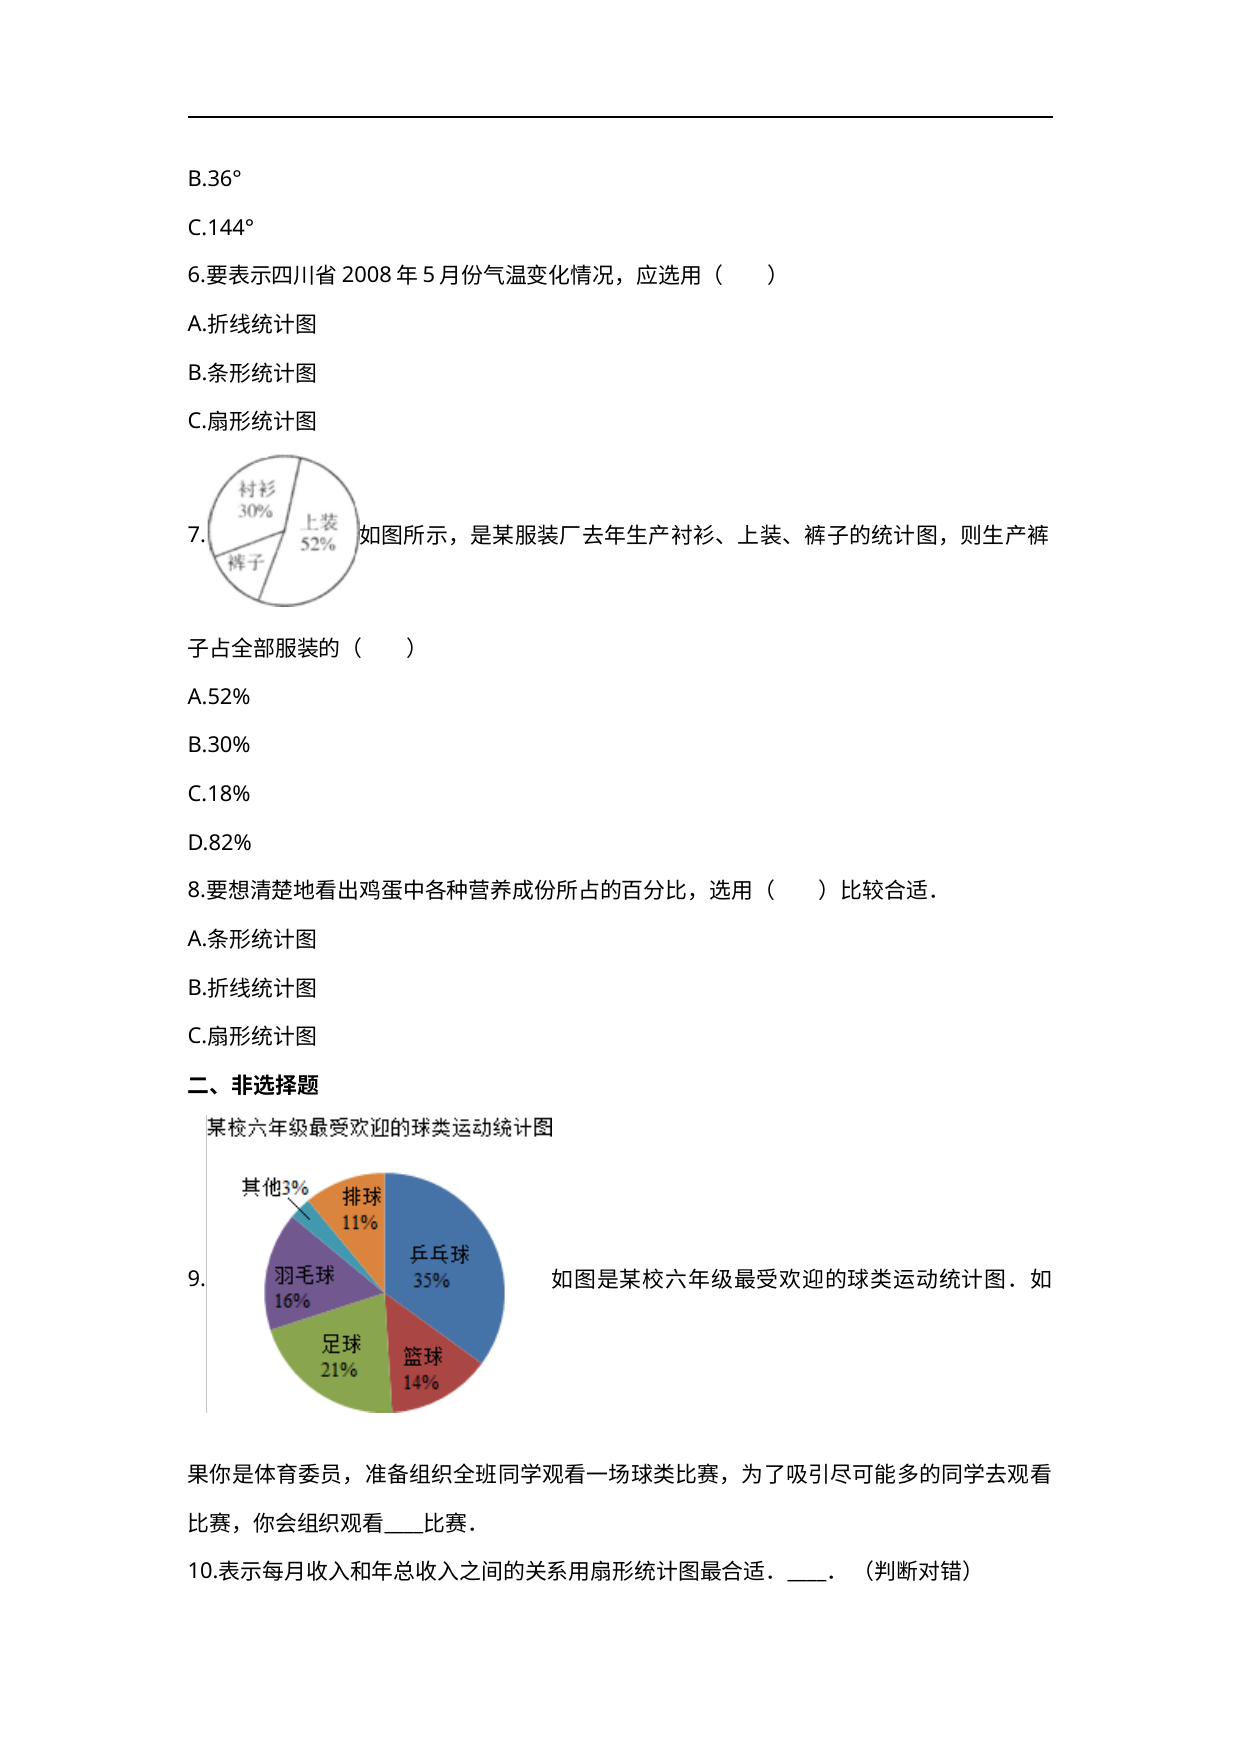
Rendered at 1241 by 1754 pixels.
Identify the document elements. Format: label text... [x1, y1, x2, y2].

text 7.如图所示，是某服装厂去年生产衬衫、上装、裤子的统计图，则生产裤子占全部服装的（ ） [187, 452, 1053, 663]
picture [205, 1115, 552, 1413]
text 二、非选择题 [187, 1067, 1053, 1100]
text A.72° B.36° C.144° [187, 162, 1053, 243]
text A.52% B.30% C.18% D.82% [187, 679, 1053, 858]
text A.折线统计图 B.条形统计图 C.扇形统计图 [187, 306, 1053, 436]
picture [205, 452, 360, 607]
text A.条形统计图 B.折线统计图 C.扇形统计图 [187, 921, 1053, 1051]
text 6.要表示四川省2008年5月份气温变化情况，应选用（ ） [187, 258, 1053, 291]
text 10.表示每月收入和年总收入之间的关系用扇形统计图最合适．____． （判断对错） [187, 1554, 1053, 1586]
text 8.要想清楚地看出鸡蛋中各种营养成份所占的百分比，选用（ ）比较合适． [187, 873, 1053, 906]
